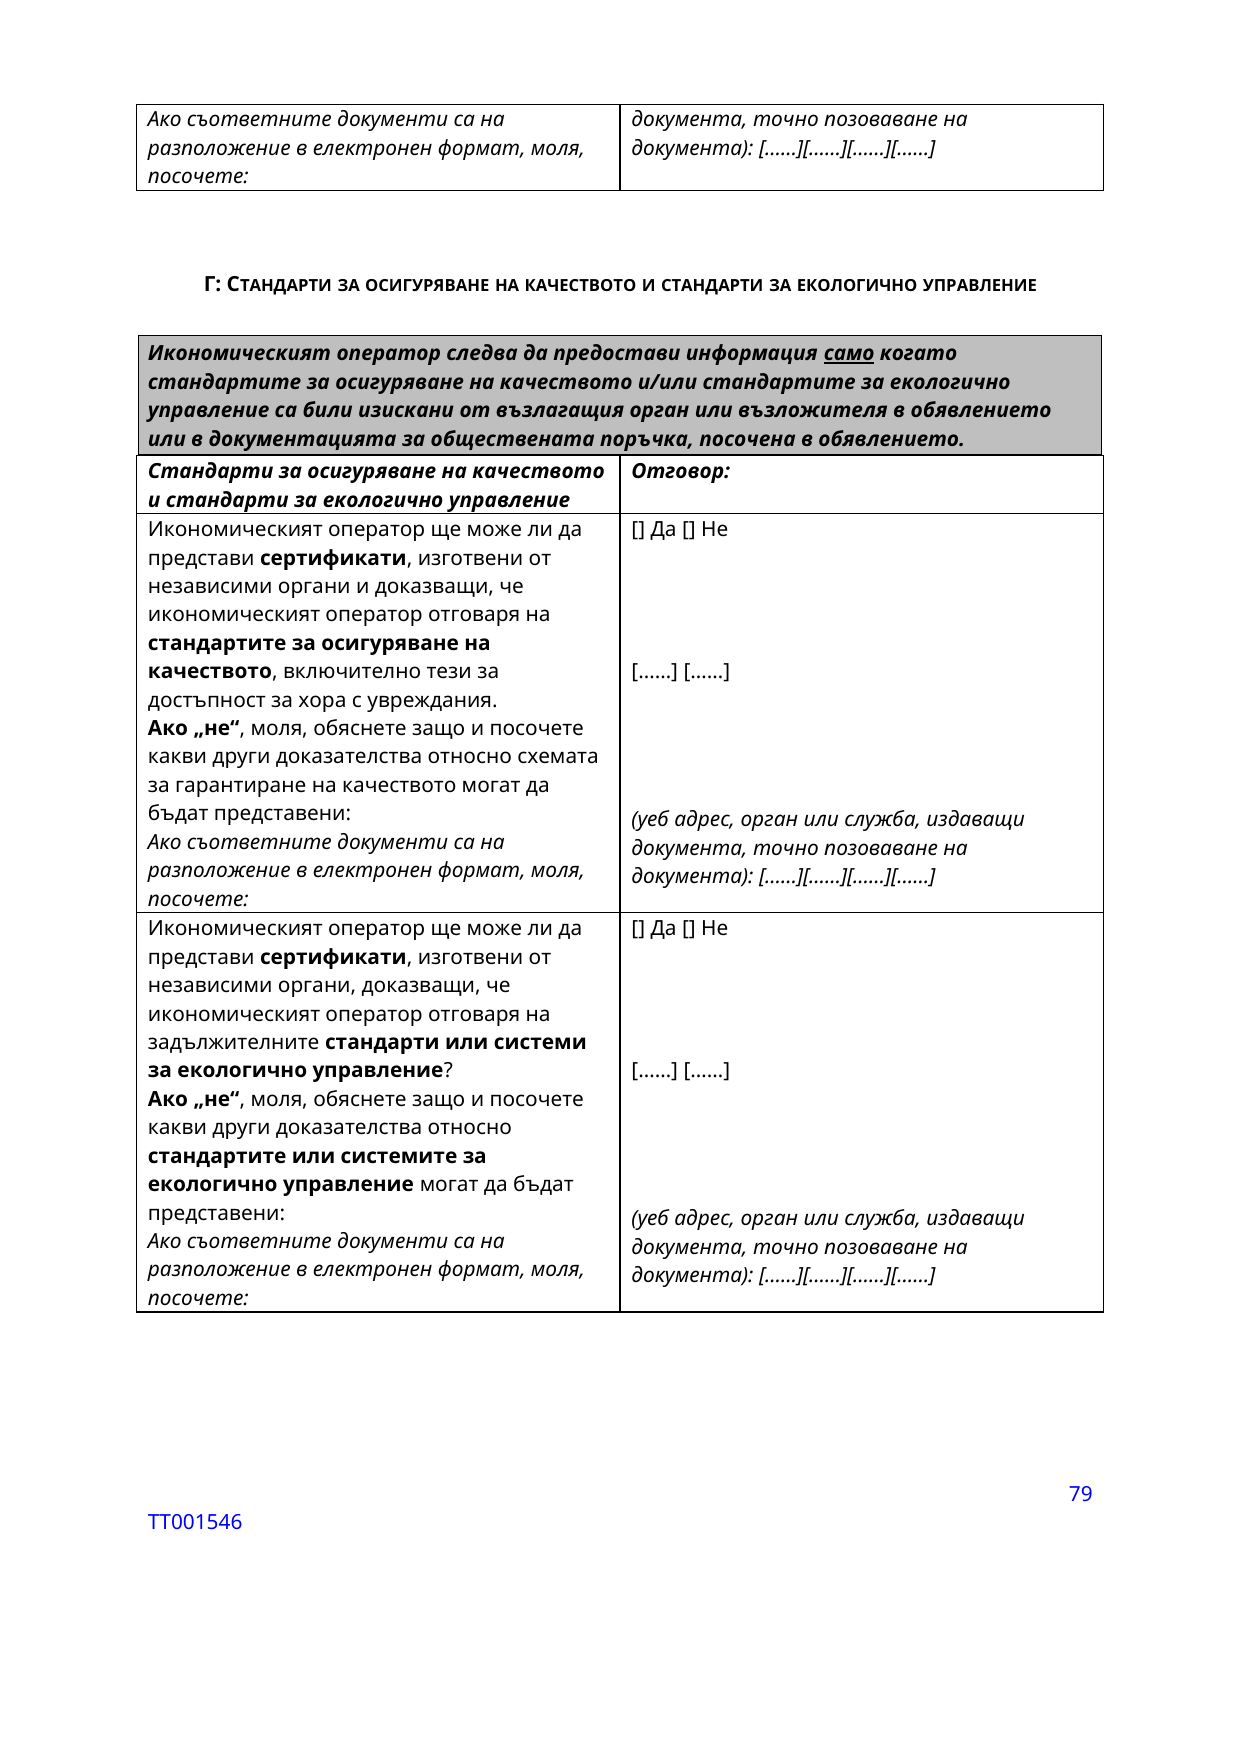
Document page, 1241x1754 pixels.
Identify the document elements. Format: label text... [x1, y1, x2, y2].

text Икономическият оператор следва да предостави информация само когато стандартите за осигуряване на качеството и/или стандартите за екологично управление са били изискани от възлагащия орган или възложителя в обявлението или в документацията за обществената поръчка, посочена в обявлението. [139, 336, 1101, 454]
table_cell [] Да [] Не [……] [……] (уеб адрес, орган или служба, издаващи документа, точно позоваване на документа): [……][……][……][……] [621, 514, 1103, 912]
table_cell [] Да [] Не [……] [……] (уеб адрес, орган или служба, издаващи документа, точно позоваване на документа): [……][……][……][……] [621, 913, 1103, 1311]
table_header Отговор: [621, 456, 1103, 513]
table_header Стандарти за осигуряване на качеството и стандарти за екологично управление [137, 456, 619, 513]
table_cell Икономическият оператор ще може ли да представи сертификати, изготвени от независими органи, доказващи, че икономическият оператор отговаря на задължителните стандарти или системи за екологично управление? Ако „не“, моля, обяснете защо и посочете какви други доказателства относно стандартите или системите за екологично управление могат да бъдат представени: Ако съответните документи са на разположение в електронен формат, моля, посочете: [137, 913, 619, 1311]
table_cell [137, 105, 619, 190]
text Г: Стандарти за осигуряване на качеството и стандарти за екологично управление [148, 269, 1092, 298]
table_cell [621, 105, 1103, 190]
table_cell Икономическият оператор ще може ли да представи сертификати, изготвени от независими органи и доказващи, че икономическият оператор отговаря на стандартите за осигуряване на качеството, включително тези за достъпност за хора с увреждания. Ако „не“, моля, обяснете защо и посочете какви други доказателства относно схемата за гарантиране на качеството могат да бъдат представени: Ако съответните документи са на разположение в електронен формат, моля, посочете: [137, 514, 619, 912]
